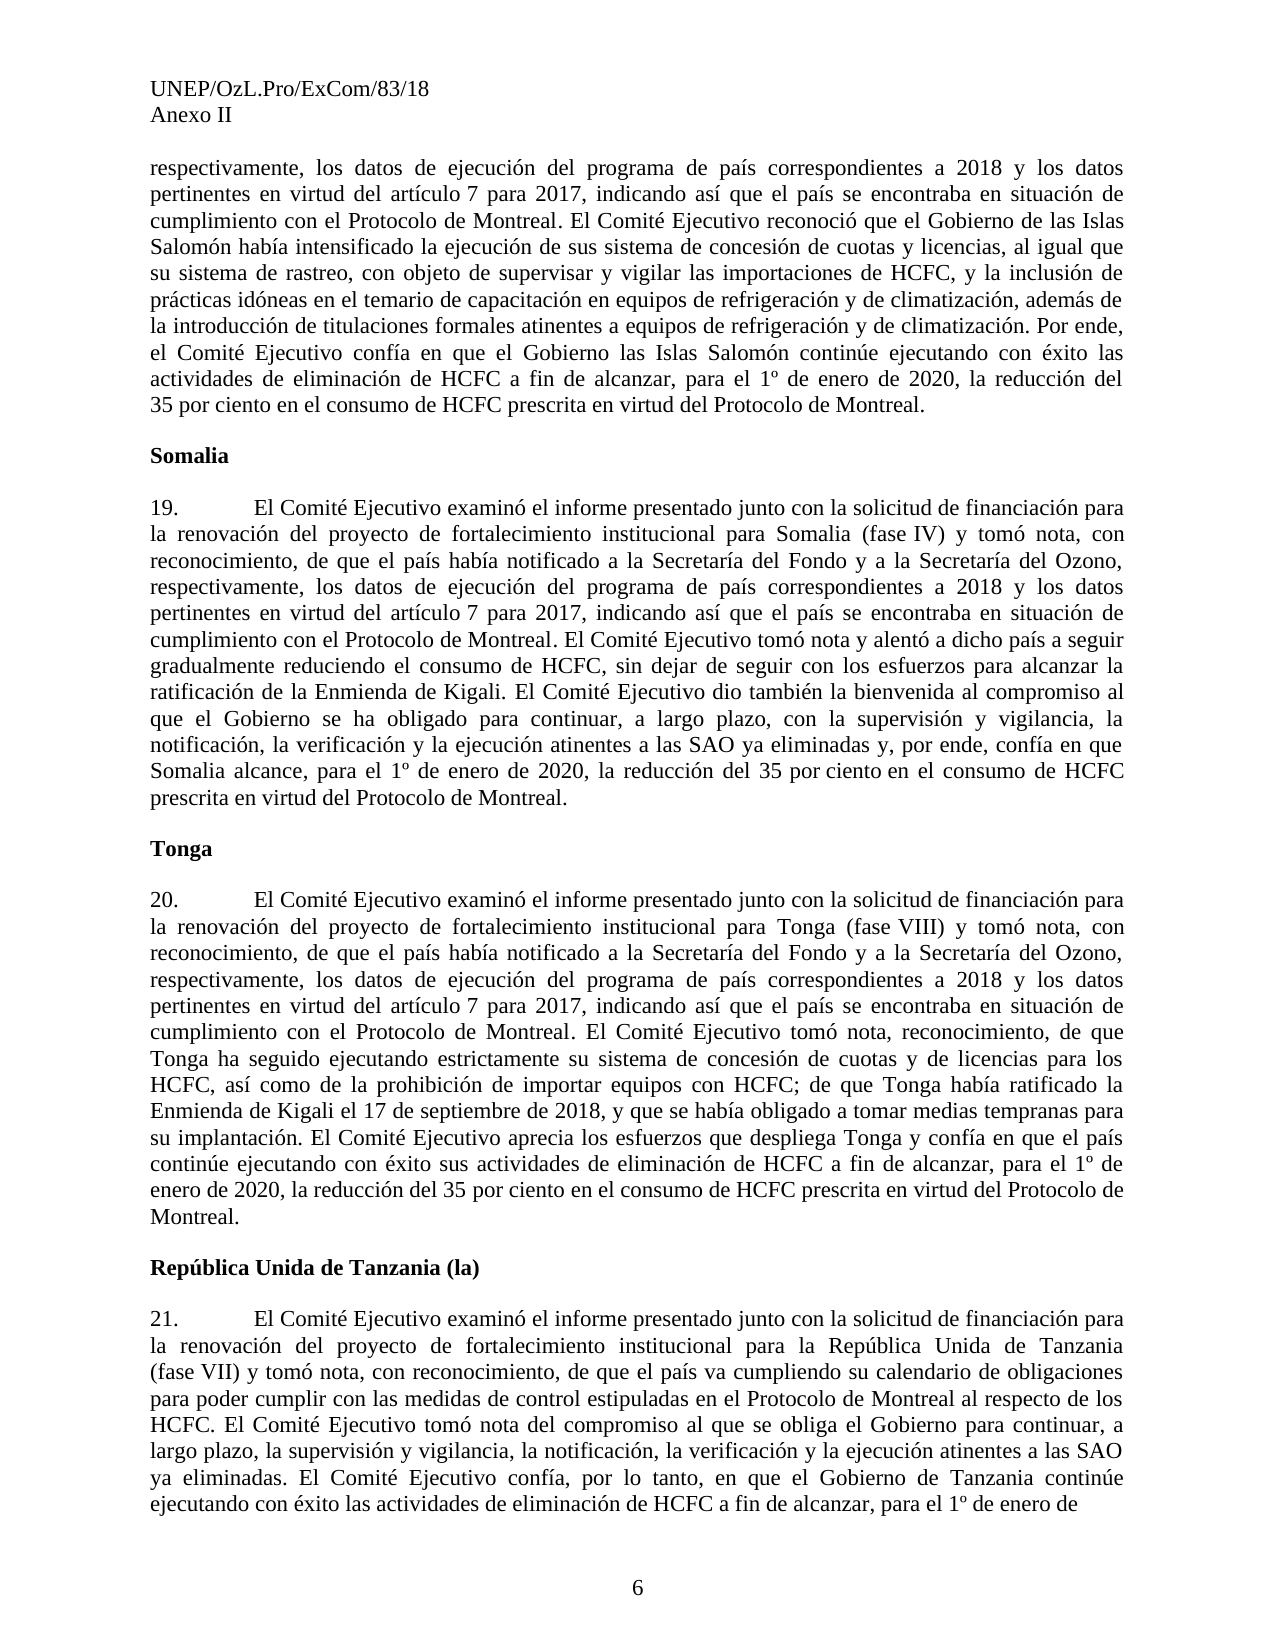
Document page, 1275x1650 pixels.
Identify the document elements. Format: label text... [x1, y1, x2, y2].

text Tonga [150, 835, 1125, 862]
text República Unida de Tanzania (la) [150, 1254, 1125, 1281]
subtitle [150, 154, 1125, 418]
subtitle El Comité Ejecutivo examinó el informe presentado junto con la solicitud de financiación para la renovación del proyecto de fortalecimiento institucional para la República Unida de Tanzania (fase VII) y tomó nota, con reconocimiento, de que el país va cumpliendo su calendario de obligaciones para poder cumplir con las medidas de control estipuladas en el Protocolo de Montreal al respecto de los HCFC. El Comité Ejecutivo tomó nota del compromiso al que se obliga el Gobierno para continuar, a largo plazo, la supervisión y vigilancia, la notificación, la verificación y la ejecución atinentes a las SAO ya eliminadas. El Comité Ejecutivo confía, por lo tanto, en que el Gobierno de Tanzania continúe ejecutando con éxito las actividades de eliminación de HCFC a fin de alcanzar, para el 1º de enero de [150, 1306, 1125, 1516]
subtitle El Comité Ejecutivo examinó el informe presentado junto con la solicitud de financiación para la renovación del proyecto de fortalecimiento institucional para Tonga (fase VIII) y tomó nota, con reconocimiento, de que el país había notificado a la Secretaría del Fondo y a la Secretaría del Ozono, respectivamente, los datos de ejecución del programa de país correspondientes a 2018 y los datos pertinentes en virtud del artículo 7 para 2017, indicando así que el país se encontraba en situación de cumplimiento con el Protocolo de Montreal. El Comité Ejecutivo tomó nota, reconocimiento, de que Tonga ha seguido ejecutando estrictamente su sistema de concesión de cuotas y de licencias para los HCFC, así como de la prohibición de importar equipos con HCFC; de que Tonga había ratificado la Enmienda de Kigali el 17 de septiembre de 2018, y que se había obligado a tomar medias tempranas para su implantación. El Comité Ejecutivo aprecia los esfuerzos que despliega Tonga y confía en que el país continúe ejecutando con éxito sus actividades de eliminación de HCFC a fin de alcanzar, para el 1º de enero de 2020, la reducción del 35 por ciento en el consumo de HCFC prescrita en virtud del Protocolo de Montreal. [150, 887, 1125, 1229]
text Somalia [150, 443, 1125, 469]
subtitle El Comité Ejecutivo examinó el informe presentado junto con la solicitud de financiación para la renovación del proyecto de fortalecimiento institucional para Somalia (fase IV) y tomó nota, con reconocimiento, de que el país había notificado a la Secretaría del Fondo y a la Secretaría del Ozono, respectivamente, los datos de ejecución del programa de país correspondientes a 2018 y los datos pertinentes en virtud del artículo 7 para 2017, indicando así que el país se encontraba en situación de cumplimiento con el Protocolo de Montreal. El Comité Ejecutivo tomó nota y alentó a dicho país a seguir gradualmente reduciendo el consumo de HCFC, sin dejar de seguir con los esfuerzos para alcanzar la ratificación de la Enmienda de Kigali. El Comité Ejecutivo dio también la bienvenida al compromiso al que el Gobierno se ha obligado para continuar, a largo plazo, con la supervisión y vigilancia, la notificación, la verificación y la ejecución atinentes a las SAO ya eliminadas y, por ende, confía en que Somalia alcance, para el 1º de enero de 2020, la reducción del 35 por ciento en el consumo de HCFC prescrita en virtud del Protocolo de Montreal. [150, 494, 1125, 810]
